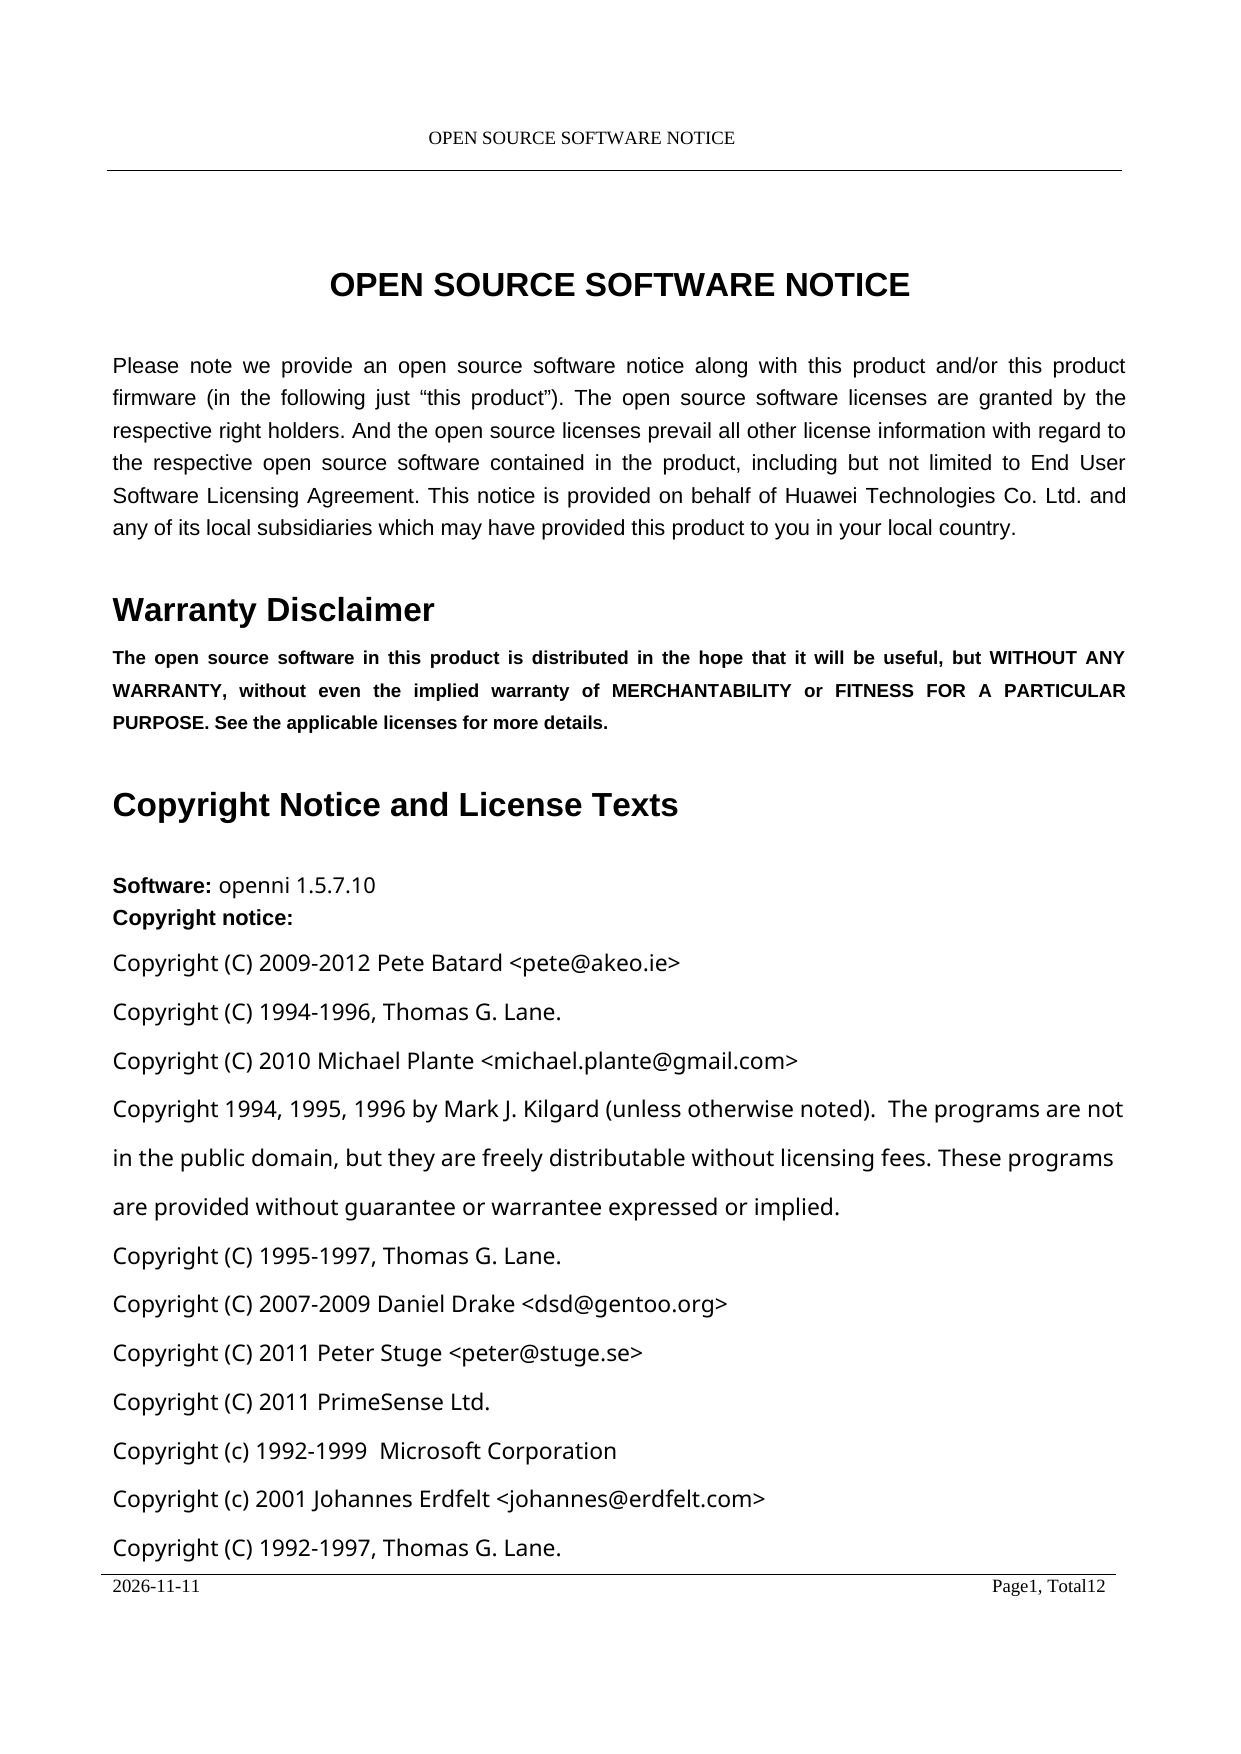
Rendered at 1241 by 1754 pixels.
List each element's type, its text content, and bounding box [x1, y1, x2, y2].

text The open source software in this product is distributed in the hope that it will be useful, but WITHOUT ANY WARRANTY, without even the implied warranty of MERCHANTABILITY or FITNESS FOR A PARTICULAR PURPOSE. See the applicable licenses for more details. [112, 641, 1128, 739]
text OPEN SOURCE SOFTWARE NOTICE [112, 251, 1128, 316]
text Copyright Notice and License Texts [112, 771, 1128, 836]
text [112, 947, 1128, 1564]
text Software: openni 1.5.7.10 [112, 869, 1128, 901]
text Copyright notice: [112, 901, 1128, 934]
text Warranty Disclaimer [112, 576, 1128, 641]
text Please note we provide an open source software notice along with this product and/or this product firmware (in the following just “this product”). The open source software licenses are granted by the respective right holders. And the open source licenses prevail all other license information with regard to the respective open source software contained in the product, including but not limited to End User Software Licensing Agreement. This notice is provided on behalf of Huawei Technologies Co. Ltd. and any of its local subsidiaries which may have provided this product to you in your local country. [112, 349, 1128, 544]
